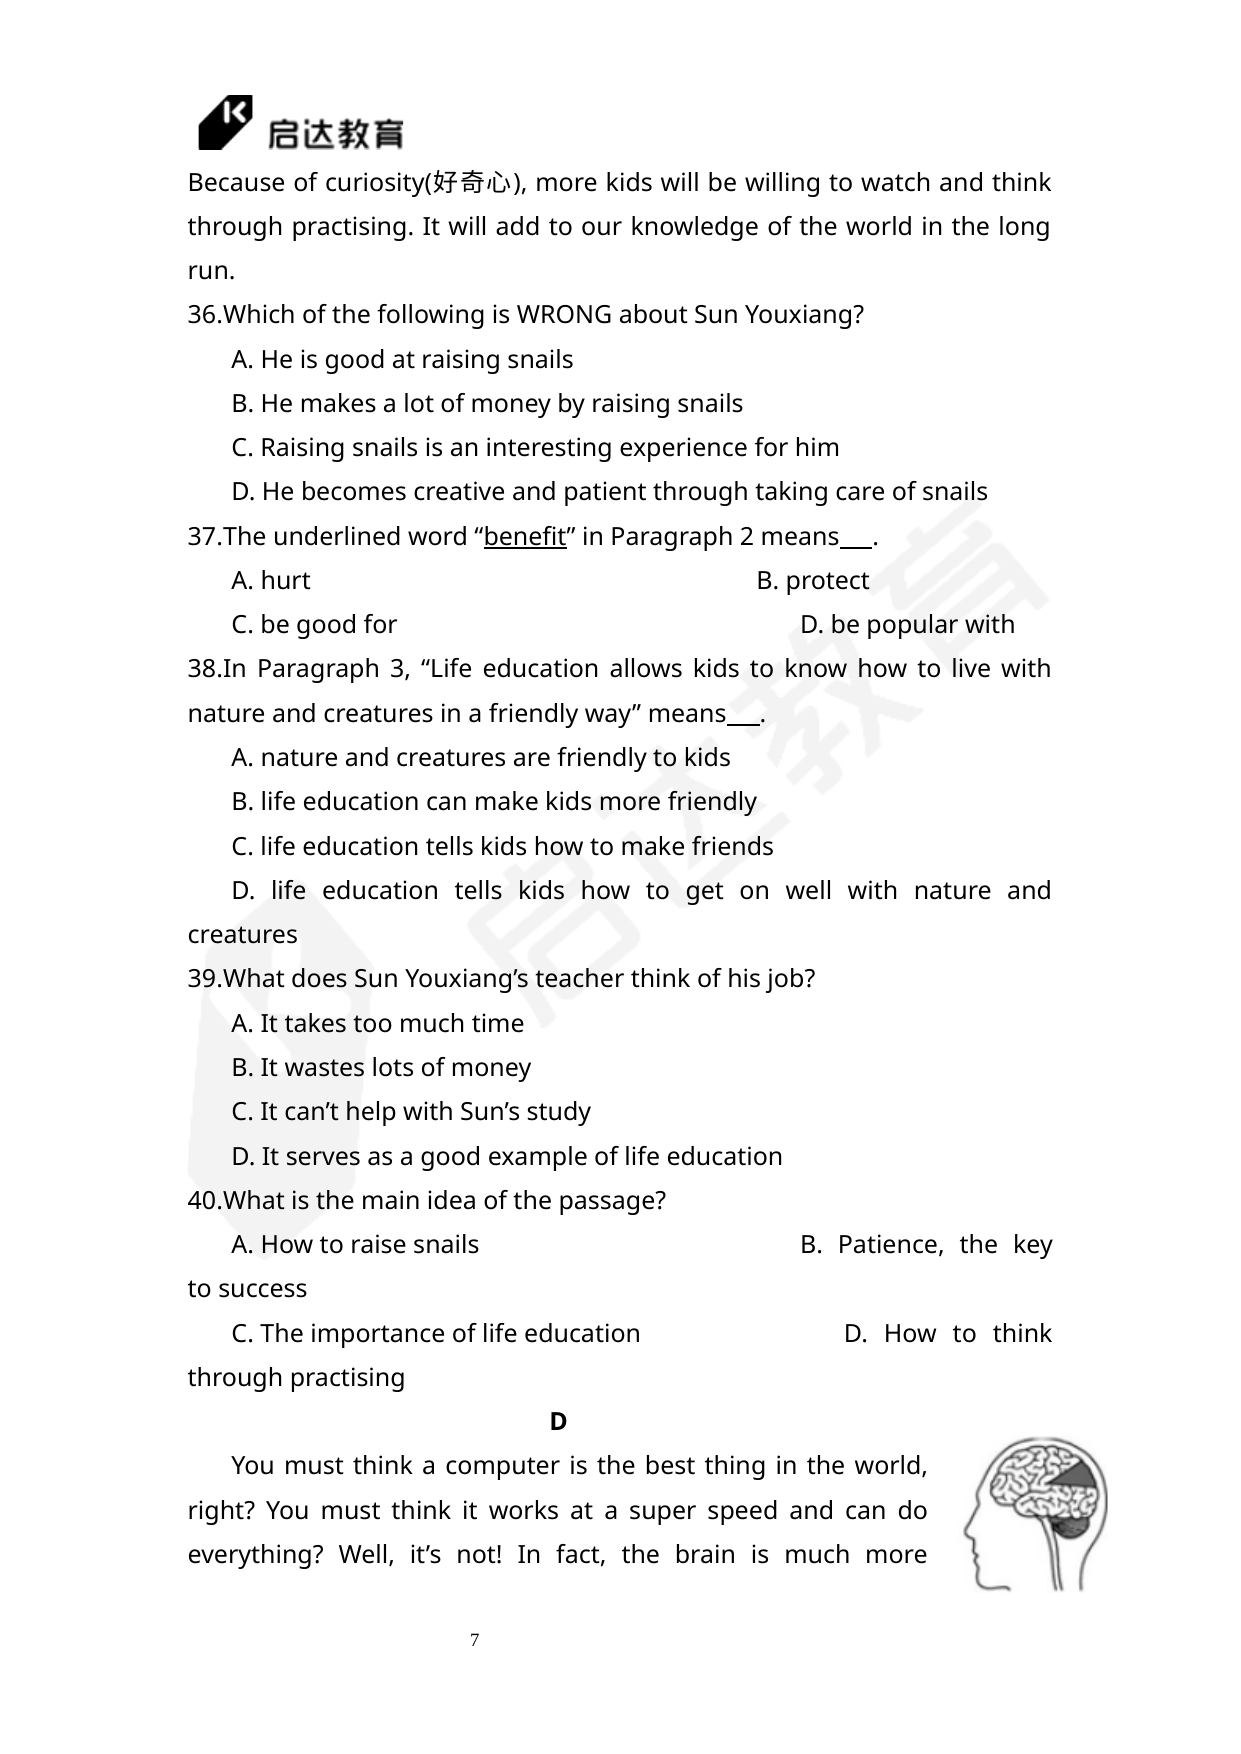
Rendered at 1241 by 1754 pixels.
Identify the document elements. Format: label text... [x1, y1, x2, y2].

text A. He is good at raising snails [187, 341, 1053, 375]
text D [187, 1404, 1053, 1438]
text B. It wastes lots of money [187, 1049, 1053, 1084]
text D. It serves as a good example of life education [187, 1138, 1053, 1172]
text 38.In Paragraph 3, “Life education allows kids to know how to live with nature and creatures in a friendly way” means . [187, 651, 1053, 729]
text C. It can’t help with Sun’s study [187, 1094, 1053, 1128]
text A. How to raise snails B. Patience, the key to success [187, 1227, 1053, 1305]
text D. He becomes creative and patient through taking care of snails [187, 474, 1053, 508]
text 39.What does Sun Youxiang’s teacher think of his job? [187, 961, 1053, 995]
text 37.The underlined word “benefit” in Paragraph 2 means . [187, 518, 1053, 552]
text A. It takes too much time [187, 1005, 1053, 1039]
picture [198, 95, 404, 150]
text 40.What is the main idea of the passage? [187, 1182, 1053, 1216]
text C. Raising snails is an interesting experience for him [187, 430, 1053, 464]
text A. hurt B. protect [187, 563, 1053, 597]
picture [948, 1421, 1125, 1619]
text 36.Which of the following is WRONG about Sun Youxiang? [187, 297, 1053, 331]
text C. life education tells kids how to make friends [187, 828, 1053, 862]
text C. The importance of life education D. How to think through practising [187, 1315, 1053, 1393]
text D. life education tells kids how to get on well with nature and creatures [187, 872, 1053, 951]
text A. nature and creatures are friendly to kids [187, 740, 1053, 774]
text B. life education can make kids more friendly [187, 784, 1053, 818]
text B. He makes a lot of money by raising snails [187, 386, 1053, 419]
text C. be good for D. be popular with [187, 607, 1053, 641]
